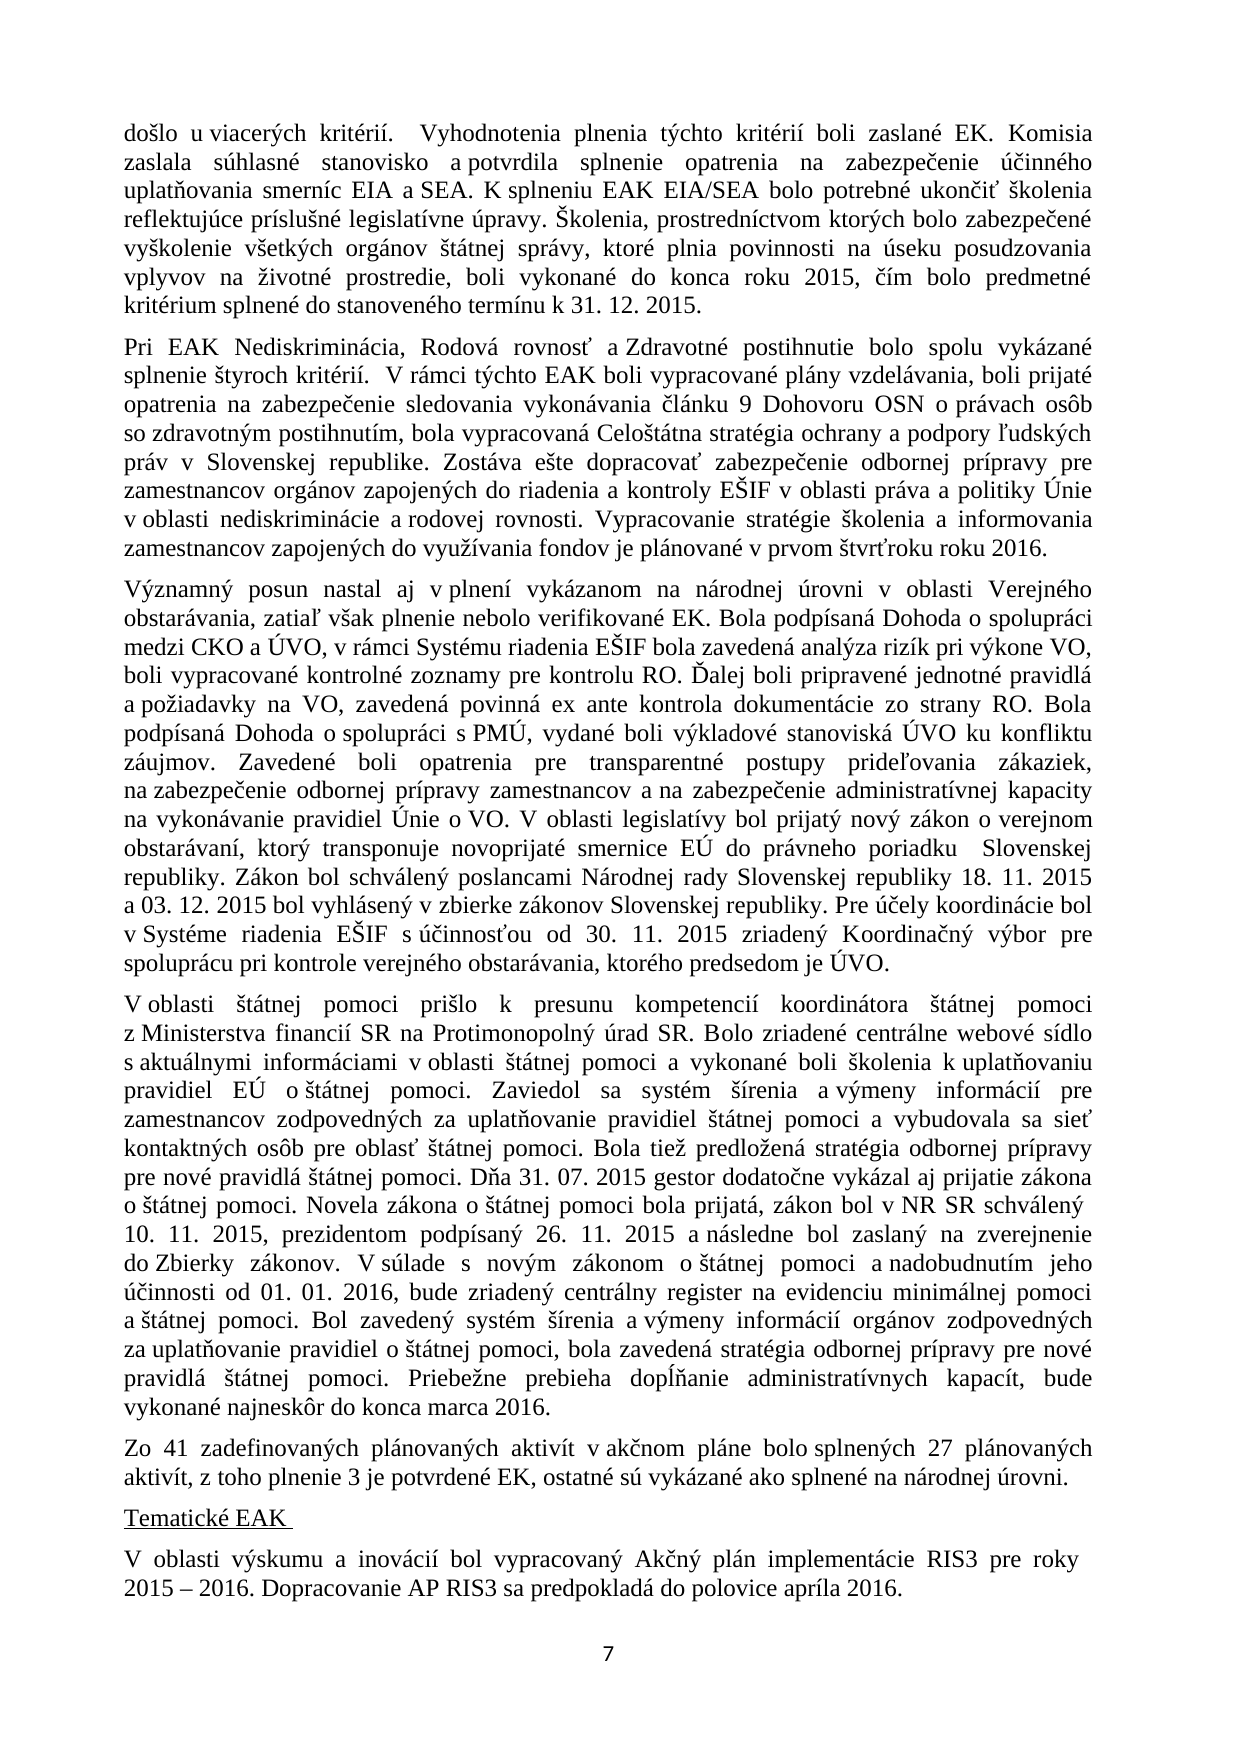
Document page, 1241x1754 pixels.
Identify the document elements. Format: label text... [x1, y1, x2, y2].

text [123, 118, 1093, 319]
text V oblasti štátnej pomoci prišlo k presunu kompetencií koordinátora štátnej pomoci z Ministerstva financií SR na Protimonopolný úrad SR. Bolo zriadené centrálne webové sídlo s aktuálnymi informáciami v oblasti štátnej pomoci a vykonané boli školenia k uplatňovaniu pravidiel EÚ o štátnej pomoci. Zaviedol sa systém šírenia a výmeny informácií pre zamestnancov zodpovedných za uplatňovanie pravidiel štátnej pomoci a vybudovala sa sieť kontaktných osôb pre oblasť štátnej pomoci. Bola tiež predložená stratégia odbornej prípravy pre nové pravidlá štátnej pomoci. Dňa 31. 07. 2015 gestor dodatočne vykázal aj prijatie zákona o štátnej pomoci. Novela zákona o štátnej pomoci bola prijatá, zákon bol v NR SR schválený 10. 11. 2015, prezidentom podpísaný 26. 11. 2015 a následne bol zaslaný na zverejnenie do Zbierky zákonov. V súlade s novým zákonom o štátnej pomoci a nadobudnutím jeho účinnosti od 01. 01. 2016, bude zriadený centrálny register na evidenciu minimálnej pomoci a štátnej pomoci. Bol zavedený systém šírenia a výmeny informácií orgánov zodpovedných za uplatňovanie pravidiel o štátnej pomoci, bola zavedená stratégia odbornej prípravy pre nové pravidlá štátnej pomoci. Priebežne prebieha dopĺňanie administratívnych kapacít, bude vykonané najneskôr do konca marca 2016. [123, 989, 1093, 1421]
text Zo 41 zadefinovaných plánovaných aktivít v akčnom pláne bolo splnených 27 plánovaných aktivít, z toho plnenie 3 je potvrdené EK, ostatné sú vykázané ako splnené na národnej úrovni. [123, 1433, 1093, 1491]
text Pri EAK Nediskriminácia, Rodová rovnosť a Zdravotné postihnutie bolo spolu vykázané splnenie štyroch kritérií. V rámci týchto EAK boli vypracované plány vzdelávania, boli prijaté opatrenia na zabezpečenie sledovania vykonávania článku 9 Dohovoru OSN o právach osôb so zdravotným postihnutím, bola vypracovaná Celoštátna stratégia ochrany a podpory ľudských práv v Slovenskej republike. Zostáva ešte dopracovať zabezpečenie odbornej prípravy pre zamestnancov orgánov zapojených do riadenia a kontroly EŠIF v oblasti práva a politiky Únie v oblasti nediskriminácie a rodovej rovnosti. Vypracovanie stratégie školenia a informovania zamestnancov zapojených do využívania fondov je plánované v prvom štvrťroku roku 2016. [123, 332, 1093, 562]
text Tematické EAK [123, 1503, 1093, 1532]
text V oblasti výskumu a inovácií bol vypracovaný Akčný plán implementácie RIS3 pre roky 2015 – 2016. Dopracovanie AP RIS3 sa predpokladá do polovice apríla 2016. [123, 1544, 1093, 1602]
text Významný posun nastal aj v plnení vykázanom na národnej úrovni v oblasti Verejného obstarávania, zatiaľ však plnenie nebolo verifikované EK. Bola podpísaná Dohoda o spolupráci medzi CKO a ÚVO, v rámci Systému riadenia EŠIF bola zavedená analýza rizík pri výkone VO, boli vypracované kontrolné zoznamy pre kontrolu RO. Ďalej boli pripravené jednotné pravidlá a požiadavky na VO, zavedená povinná ex ante kontrola dokumentácie zo strany RO. Bola podpísaná Dohoda o spolupráci s PMÚ, vydané boli výkladové stanoviská ÚVO ku konfliktu záujmov. Zavedené boli opatrenia pre transparentné postupy prideľovania zákaziek, na zabezpečenie odbornej prípravy zamestnancov a na zabezpečenie administratívnej kapacity na vykonávanie pravidiel Únie o VO. V oblasti legislatívy bol prijatý nový zákon o verejnom obstarávaní, ktorý transponuje novoprijaté smernice EÚ do právneho poriadku Slovenskej republiky. Zákon bol schválený poslancami Národnej rady Slovenskej republiky 18. 11. 2015 a 03. 12. 2015 bol vyhlásený v zbierke zákonov Slovenskej republiky. Pre účely koordinácie bol v Systéme riadenia EŠIF s účinnosťou od 30. 11. 2015 zriadený Koordinačný výbor pre spoluprácu pri kontrole verejného obstarávania, ktorého predsedom je ÚVO. [123, 574, 1093, 977]
